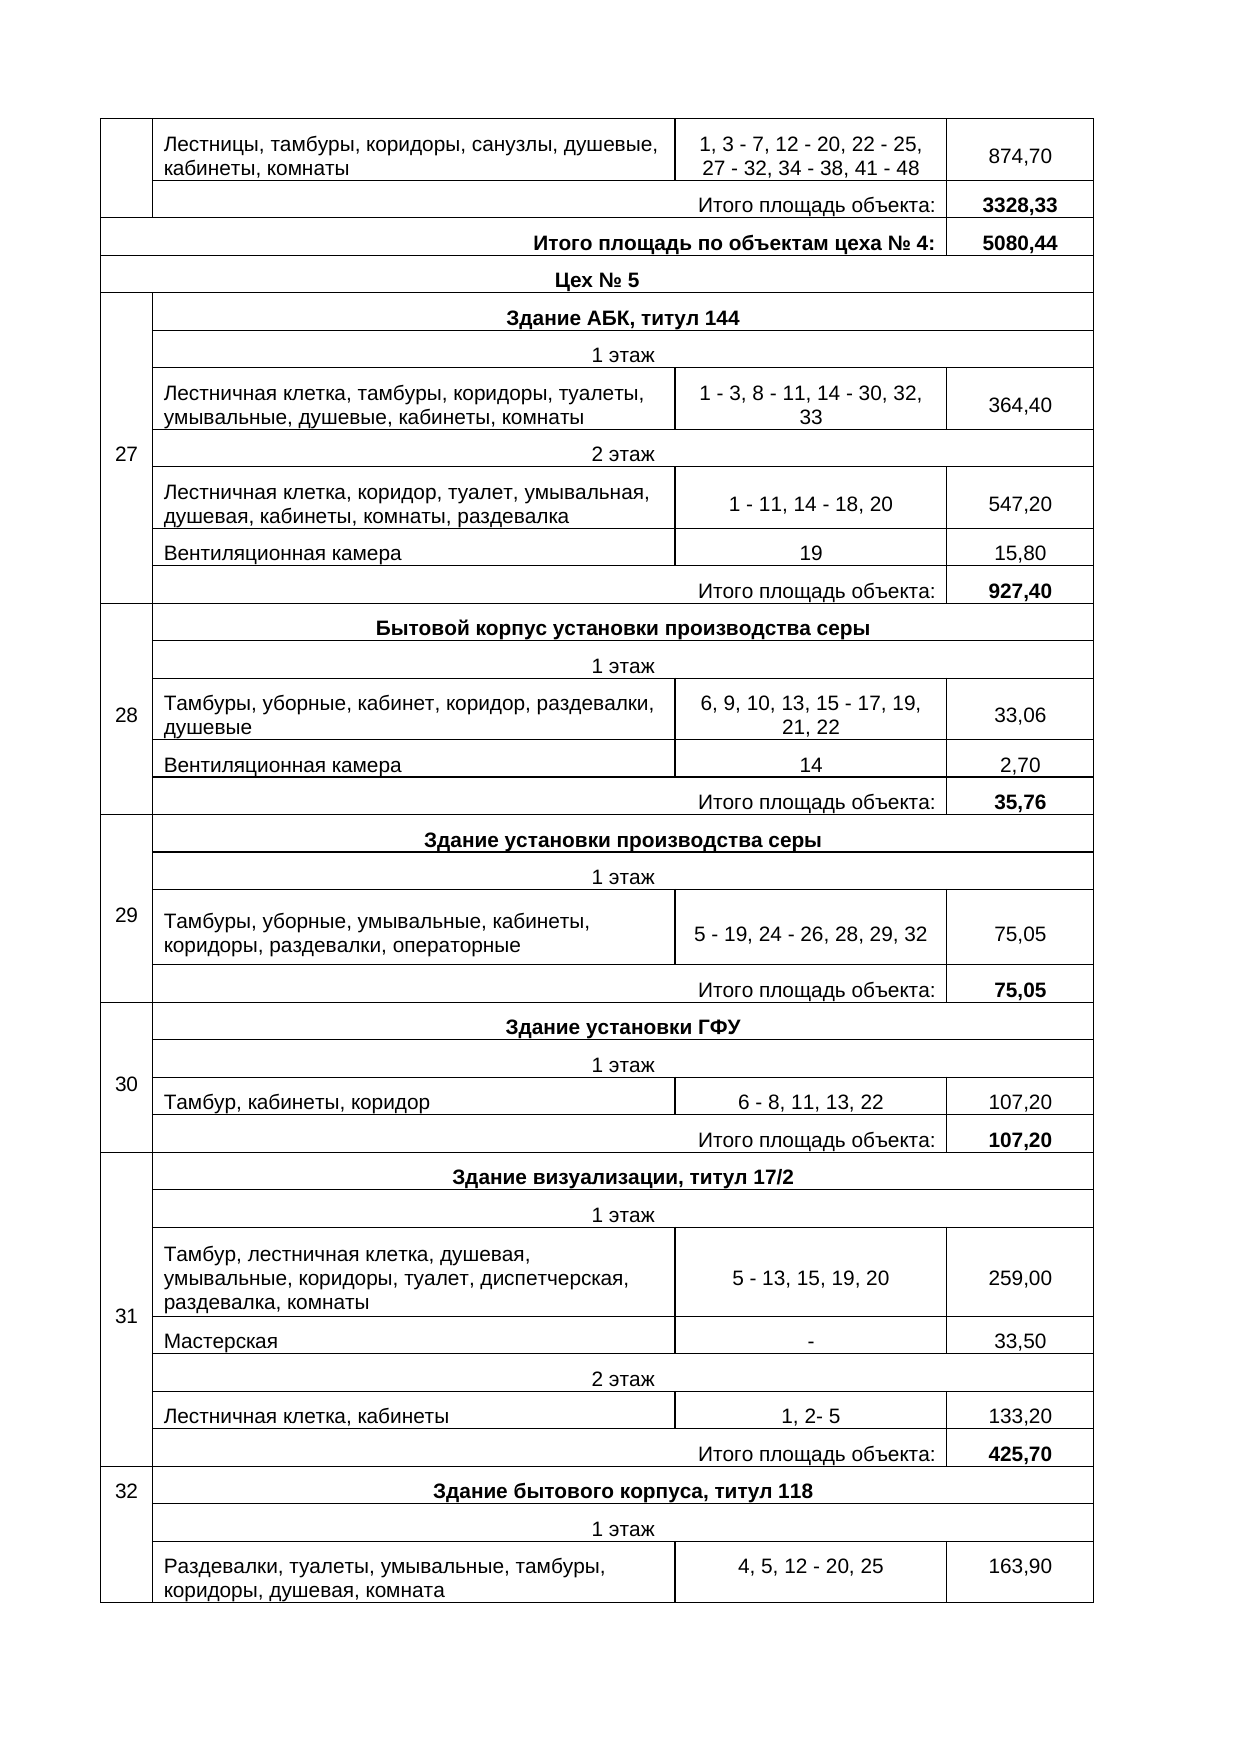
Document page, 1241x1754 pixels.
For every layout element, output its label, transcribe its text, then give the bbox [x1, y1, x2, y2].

table_cell 5 - 19, 24 - 26, 28, 29, 32 [676, 890, 946, 964]
table_cell 75,05 [947, 965, 1093, 1002]
table_cell Мастерская [153, 1317, 674, 1353]
table_cell 5 - 13, 15, 19, 20 [676, 1228, 946, 1316]
table_cell Итого площадь объекта: [153, 1429, 946, 1466]
table_cell 1 этаж [153, 853, 1093, 889]
table_cell Тамбур, лестничная клетка, душевая, умывальные, коридоры, туалет, диспетчерская, раздевалка, комнаты [153, 1228, 674, 1316]
table_cell 133,20 [947, 1392, 1093, 1428]
table_cell 2 этаж [153, 430, 1093, 466]
table_cell 27 [101, 293, 152, 602]
table_cell 107,20 [947, 1115, 1093, 1152]
table_cell 33,06 [947, 679, 1093, 739]
table_cell 3328,33 [947, 181, 1093, 217]
table_cell 1 этаж [153, 1504, 1093, 1541]
table_cell Тамбуры, уборные, кабинет, коридор, раздевалки, душевые [153, 679, 674, 739]
table_cell Итого площадь объекта: [153, 778, 946, 814]
table_cell Бытовой корпус установки производства серы [153, 604, 1093, 640]
table_cell Раздевалки, туалеты, умывальные, тамбуры, коридоры, душевая, комната [153, 1542, 674, 1602]
table_cell 35,76 [947, 778, 1093, 814]
table_cell Тамбур, кабинеты, коридор [153, 1078, 674, 1114]
table_cell Здание АБК, титул 144 [153, 293, 1093, 329]
table_cell Итого площадь объекта: [153, 965, 946, 1002]
table_cell 163,90 [947, 1542, 1093, 1602]
table_cell Здание установки производства серы [153, 815, 1093, 851]
table_cell 364,40 [947, 368, 1093, 428]
table_cell Здание визуализации, титул 17/2 [153, 1153, 1093, 1189]
table_cell Вентиляционная камера [153, 740, 674, 776]
table_cell Итого площадь объекта: [153, 181, 946, 217]
table_cell 874,70 [947, 119, 1093, 179]
table_cell 1 этаж [153, 331, 1093, 367]
table_cell Итого площадь объекта: [153, 1115, 946, 1152]
table_cell 1 этаж [153, 1190, 1093, 1227]
table_cell 28 [101, 604, 152, 814]
table_cell Лестничная клетка, кабинеты [153, 1392, 674, 1428]
table_cell 259,00 [947, 1228, 1093, 1316]
table_cell 6, 9, 10, 13, 15 - 17, 19, 21, 22 [676, 679, 946, 739]
table_cell 5080,44 [947, 218, 1093, 254]
table_cell Тамбуры, уборные, умывальные, кабинеты, коридоры, раздевалки, операторные [153, 890, 674, 964]
table_cell 547,20 [947, 467, 1093, 527]
table_cell 15,80 [947, 529, 1093, 565]
table_cell 927,40 [947, 566, 1093, 602]
table_cell 425,70 [947, 1429, 1093, 1466]
table_cell 30 [101, 1003, 152, 1152]
table_cell Лестничная клетка, тамбуры, коридоры, туалеты, умывальные, душевые, кабинеты, комнаты [153, 368, 674, 428]
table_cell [153, 119, 674, 179]
table_cell 75,05 [947, 890, 1093, 964]
table_cell 33,50 [947, 1317, 1093, 1353]
table_cell 2 этаж [153, 1354, 1093, 1391]
table_cell 107,20 [947, 1078, 1093, 1114]
table_cell Здание бытового корпуса, титул 118 [153, 1467, 1093, 1503]
table_cell 31 [101, 1153, 152, 1466]
table_cell 6 - 8, 11, 13, 22 [676, 1078, 946, 1114]
table_cell 1, 3 - 7, 12 - 20, 22 - 25, 27 - 32, 34 - 38, 41 - 48 [676, 119, 946, 179]
table_cell Здание установки ГФУ [153, 1003, 1093, 1039]
table_cell Цех № 5 [101, 256, 1093, 292]
table_cell 1 этаж [153, 641, 1093, 677]
table_cell 1 - 3, 8 - 11, 14 - 30, 32, 33 [676, 368, 946, 428]
table_cell Лестничная клетка, коридор, туалет, умывальная, душевая, кабинеты, комнаты, раздевалка [153, 467, 674, 527]
table_cell 1 - 11, 14 - 18, 20 [676, 467, 946, 527]
table_cell Итого площадь по объектам цеха № 4: [101, 218, 946, 254]
table_cell 14 [676, 740, 946, 776]
table_cell 1, 2- 5 [676, 1392, 946, 1428]
table_cell Вентиляционная камера [153, 529, 674, 565]
table_cell 32 [101, 1467, 152, 1602]
table_cell Итого площадь объекта: [153, 566, 946, 602]
table_cell 19 [676, 529, 946, 565]
table_cell 1 этаж [153, 1040, 1093, 1077]
table_cell 2,70 [947, 740, 1093, 776]
table_cell 4, 5, 12 - 20, 25 [676, 1542, 946, 1602]
table_cell - [676, 1317, 946, 1353]
table_cell 29 [101, 815, 152, 1002]
